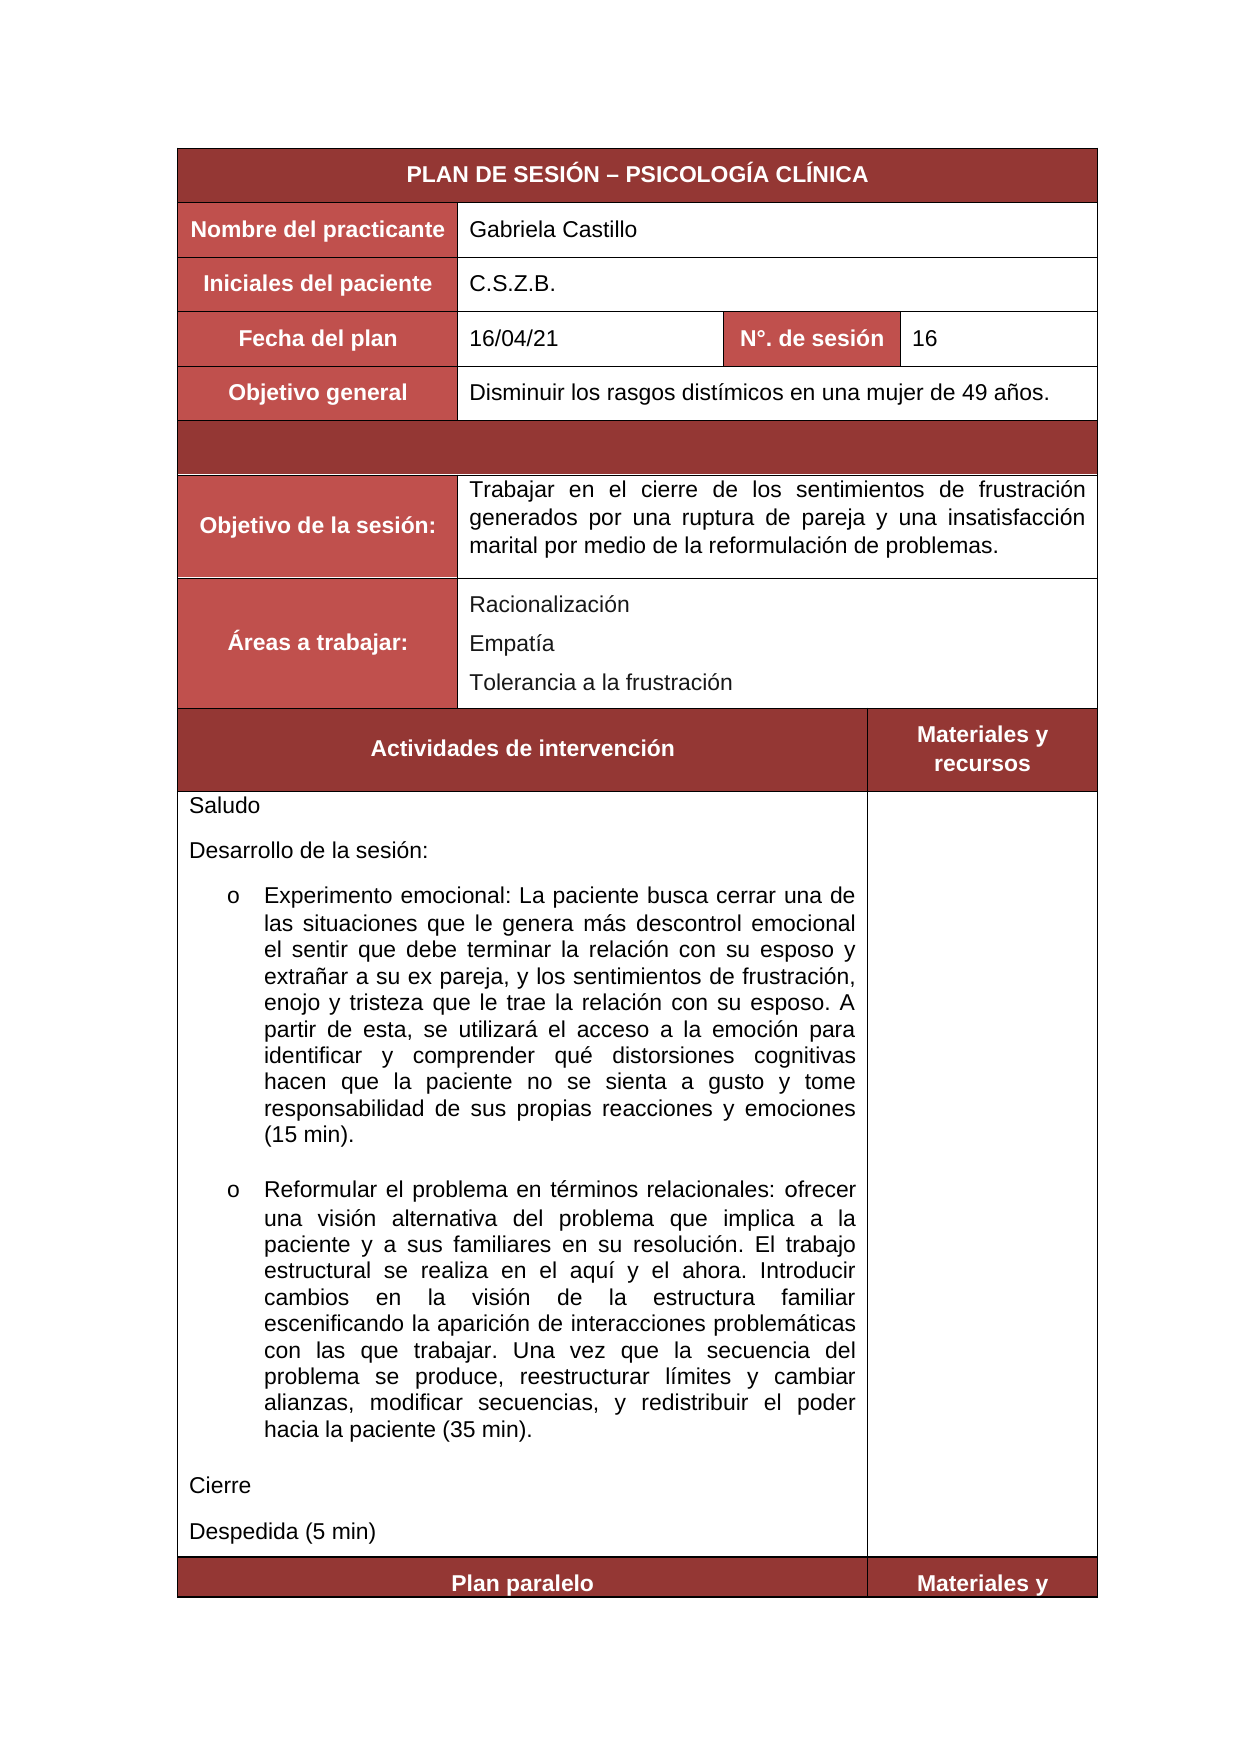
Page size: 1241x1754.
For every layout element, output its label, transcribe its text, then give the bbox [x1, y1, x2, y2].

table_cell [868, 792, 1097, 1556]
table_cell Plan paralelo [178, 1558, 867, 1596]
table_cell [868, 1558, 1097, 1596]
table_cell Gabriela Castillo [458, 203, 1097, 257]
table_cell Trabajar en el cierre de los sentimientos de frustración generados por una ruptura de pareja y una insatisfacción marital por medio de la reformulación de problemas. [458, 476, 1097, 577]
table_cell 16/04/21 [458, 312, 723, 366]
table_header PLAN DE SESIÓN – PSICOLOGÍA CLÍNICA [178, 149, 1097, 202]
table_cell Fecha del plan [178, 312, 457, 366]
table_cell N°. de sesión [724, 312, 900, 366]
table_cell Objetivo de la sesión: [178, 476, 457, 577]
table_cell Disminuir los rasgos distímicos en una mujer de 49 años. [458, 367, 1097, 420]
table_cell Actividades de intervención [178, 709, 867, 791]
table_cell Racionalización Empatía Tolerancia a la frustración [458, 579, 1097, 708]
table_cell C.S.Z.B. [458, 258, 1097, 311]
table_cell Materiales y recursos [868, 709, 1097, 791]
table_cell Áreas a trabajar: [178, 579, 457, 708]
table_cell [178, 421, 1097, 474]
table_cell Iniciales del paciente [178, 258, 457, 311]
table_cell Objetivo general [178, 367, 457, 420]
table_cell Saludo Desarrollo de la sesión: Experimento emocional: La paciente busca cerrar una de las situaciones que le genera más descontrol emocional el sentir que debe terminar la relación con su esposo y extrañar a su ex pareja, y los sentimientos de frustración, enojo y tristeza que le trae la relación con su esposo. A partir de esta, se utilizará el acceso a la emoción para identificar y comprender qué distorsiones cognitivas hacen que la paciente no se sienta a gusto y tome responsabilidad de sus propias reacciones y emociones (15 min). Reformular el problema en términos relacionales: ofrecer una visión alternativa del problema que implica a la paciente y a sus familiares en su resolución. El trabajo estructural se realiza en el aquí y el ahora. Introducir cambios en la visión de la estructura familiar escenificando la aparición de interacciones problemáticas con las que trabajar. Una vez que la secuencia del problema se produce, reestructurar límites y cambiar alianzas, modificar secuencias, y redistribuir el poder hacia la paciente (35 min). Cierre Despedida (5 min) [178, 792, 867, 1556]
table_cell 16 [901, 312, 1097, 366]
table_cell Nombre del practicante [178, 203, 457, 257]
